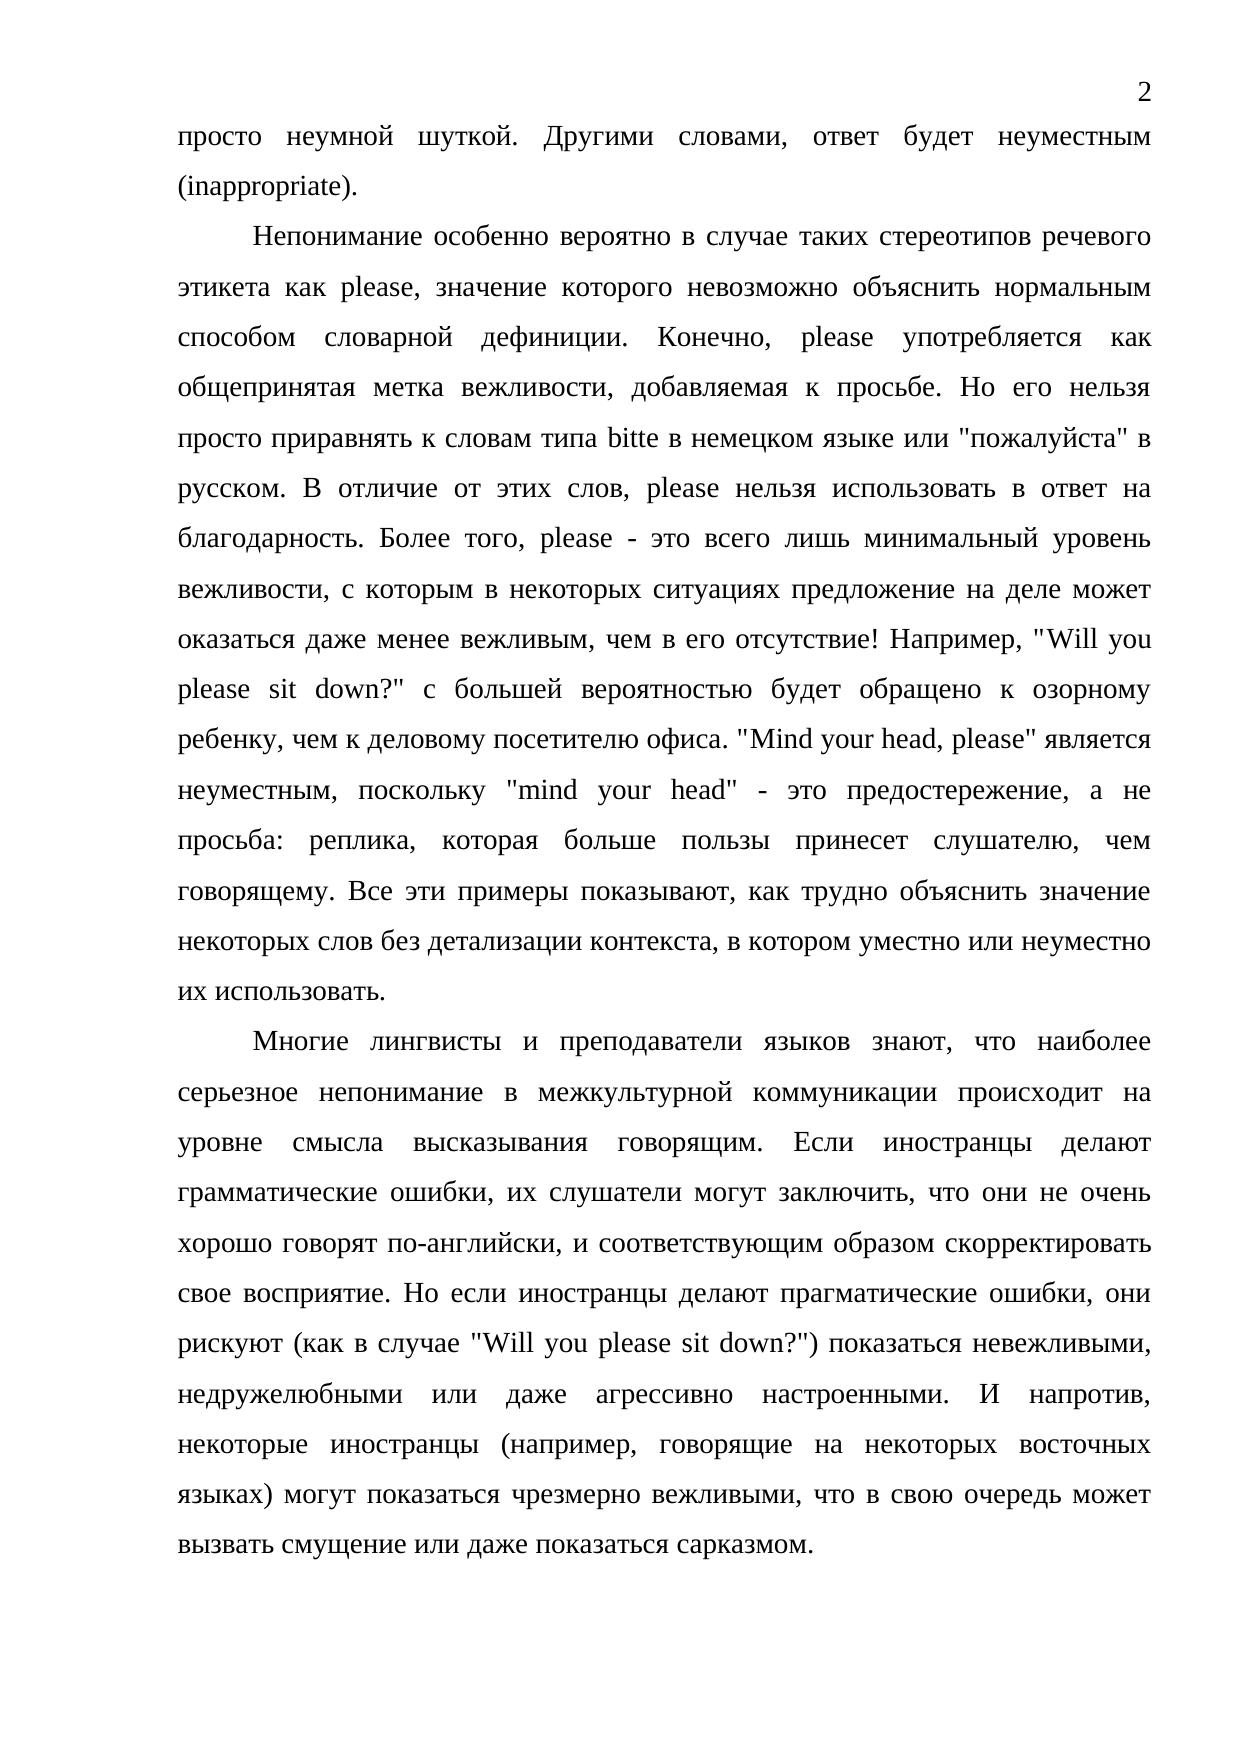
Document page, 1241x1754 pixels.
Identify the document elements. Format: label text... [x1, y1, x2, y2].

text Непонимание особенно вероятно в случае таких стереотипов речевого этикета как please, значение которого невозможно объяснить нормальным способом словарной дефиниции. Конечно, please употребляется как общепринятая метка вежливости, добавляемая к просьбе. Но его нельзя просто приравнять к словам типа bitte в немецком языке или "пожалуйста" в русском. В отличие от этих слов, please нельзя использовать в ответ на благодарность. Более того, please - это всего лишь минимальный уровень вежливости, с которым в некоторых ситуациях предложение на деле может оказаться даже менее вежливым, чем в его отсутствие! Например, "Will you please sit down?" с большей вероятностью будет обращено к озорному ребенку, чем к деловому посетителю офиса. "Mind your head, please" является неуместным, поскольку "mind your head" - это предостережение, а не просьба: реплика, которая больше пользы принесет слушателю, чем говорящему. Все эти примеры показывают, как трудно объяснить значение некоторых слов без детализации контекста, в котором уместно или неуместно их использовать. [177, 219, 1152, 1007]
text Многие лингвисты и преподаватели языков знают, что наиболее серьезное непонимание в межкультурной коммуникации происходит на уровне смысла высказывания говорящим. Если иностранцы делают грамматические ошибки, их слушатели могут заключить, что они не очень хорошо говорят по-английски, и соответствующим образом скорректировать свое восприятие. Но если иностранцы делают прагматические ошибки, они рискуют (как в случае "Will you please sit down?") показаться невежливыми, недружелюбными или даже агрессивно настроенными. И напротив, некоторые иностранцы (например, говорящие на некоторых восточных языках) могут показаться чрезмерно вежливыми, что в свою очередь может вызвать смущение или даже показаться сарказмом. [177, 1024, 1152, 1560]
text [177, 118, 1152, 202]
